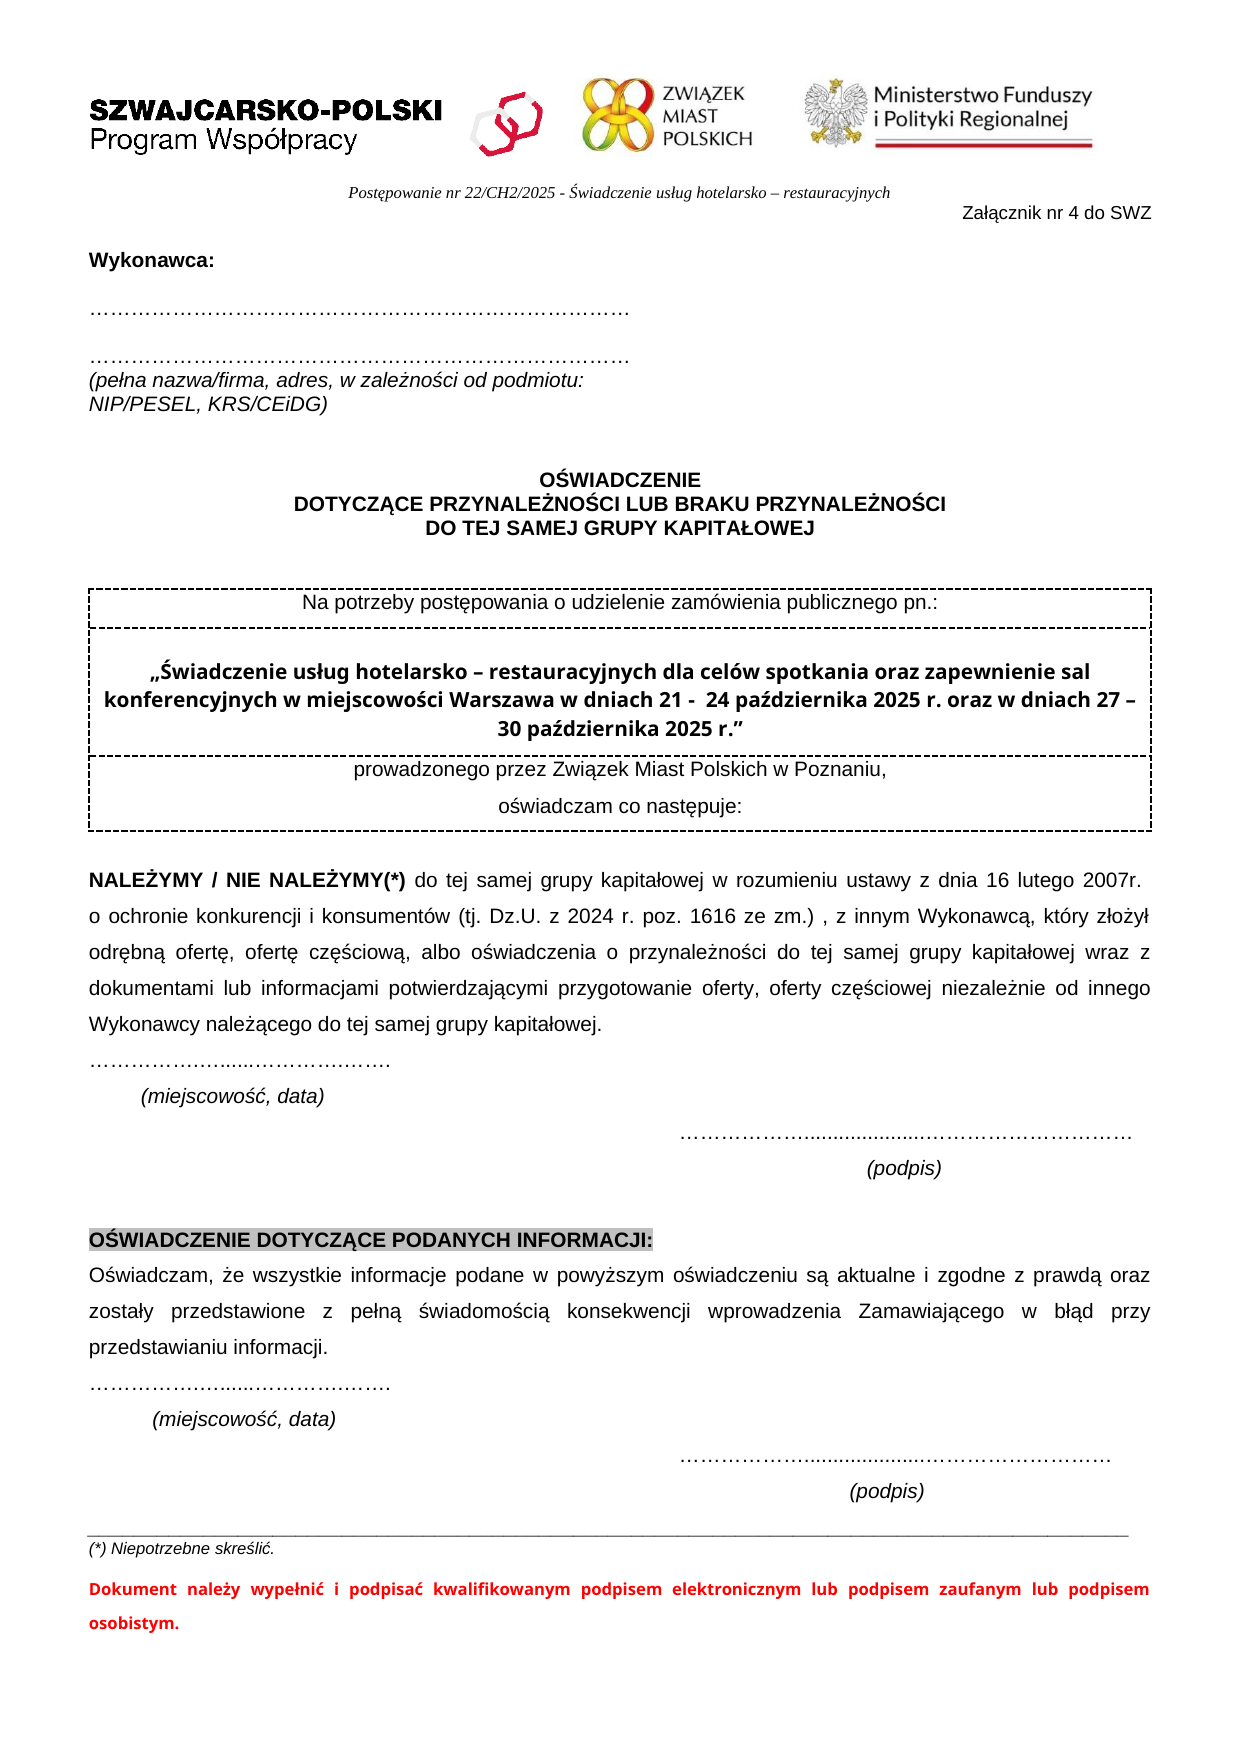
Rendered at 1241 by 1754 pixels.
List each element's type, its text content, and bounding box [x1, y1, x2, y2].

text …………….…......………….……. [89, 1048, 1152, 1072]
table_cell (pełna nazwa/firma, adres, w zależności od podmiotu: NIP/PESEL, KRS/CEiDG) [78, 368, 642, 416]
table_cell …………………………………………………………………… [78, 320, 642, 368]
text __________________________________________________________________________________________ [89, 1515, 1152, 1539]
text (miejscowość, data) [89, 1084, 1152, 1108]
text (podpis) [752, 1479, 1152, 1503]
table_cell „Świadczenie usług hotelarsko – restauracyjnych dla celów spotkania oraz zapewnienie sal konferencyjnych w miejscowości Warszawa w dniach 21 - 24 października 2025 r. oraz w dniach 27 – 30 października 2025 r.” [89, 627, 1151, 755]
text DOTYCZĄCE PRZYNALEŻNOŚCI LUB BRAKU PRZYNALEŻNOŚCI [89, 492, 1152, 516]
text (*) Niepotrzebne skreślić. [89, 1539, 1152, 1558]
picture [89, 91, 543, 157]
table_header Na potrzeby postępowania o udzielenie zamówienia publicznego pn.: [89, 588, 1151, 627]
text OŚWIADCZENIE [89, 468, 1152, 492]
table_cell prowadzonego przez Związek Miast Polskich w Poznaniu, oświadczam co następuje: [89, 755, 1151, 830]
text (podpis) [752, 1156, 1152, 1179]
picture [799, 73, 1099, 157]
text DO TEJ SAMEJ GRUPY KAPITAŁOWEJ [89, 516, 1152, 540]
text (miejscowość, data) [89, 1407, 1152, 1431]
picture [574, 67, 757, 157]
text NALEŻYMY / NIE NALEŻYMY(*) do tej samej grupy kapitałowej w rozumieniu ustawy z dnia 16 lutego 2007r. o ochronie konkurencji i konsumentów (tj. Dz.U. z 2024 r. poz. 1616 ze zm.) , z innym Wykonawcą, który złożył odrębną ofertę, ofertę częściową, albo oświadczenia o przynależności do tej samej grupy kapitałowej wraz z dokumentami lub informacjami potwierdzającymi przygotowanie oferty, oferty częściowej niezależnie od innego Wykonawcy należącego do tej samej grupy kapitałowej. [89, 868, 1152, 1036]
text Oświadczam, że wszystkie informacje podane w powyższym oświadczeniu są aktualne i zgodne z prawdą oraz zostały przedstawione z pełną świadomością konsekwencji wprowadzenia Zamawiającego w błąd przy przedstawianiu informacji. [89, 1263, 1152, 1359]
table_header Wykonawca: [78, 248, 642, 272]
text …………….…......………….……. [89, 1371, 1152, 1395]
text ……………….....................……………………… [89, 1443, 1152, 1467]
text ……………….....................………………………… [605, 1119, 1152, 1143]
text Załącznik nr 4 do SWZ [89, 202, 1152, 224]
table_cell …………………………………………………………………… [78, 272, 642, 320]
text Dokument należy wypełnić i podpisać kwalifikowanym podpisem elektronicznym lub podpisem zaufanym lub podpisem osobistym. [89, 1577, 1152, 1634]
text OŚWIADCZENIE DOTYCZĄCE PODANYCH INFORMACJI: [89, 1227, 1152, 1251]
